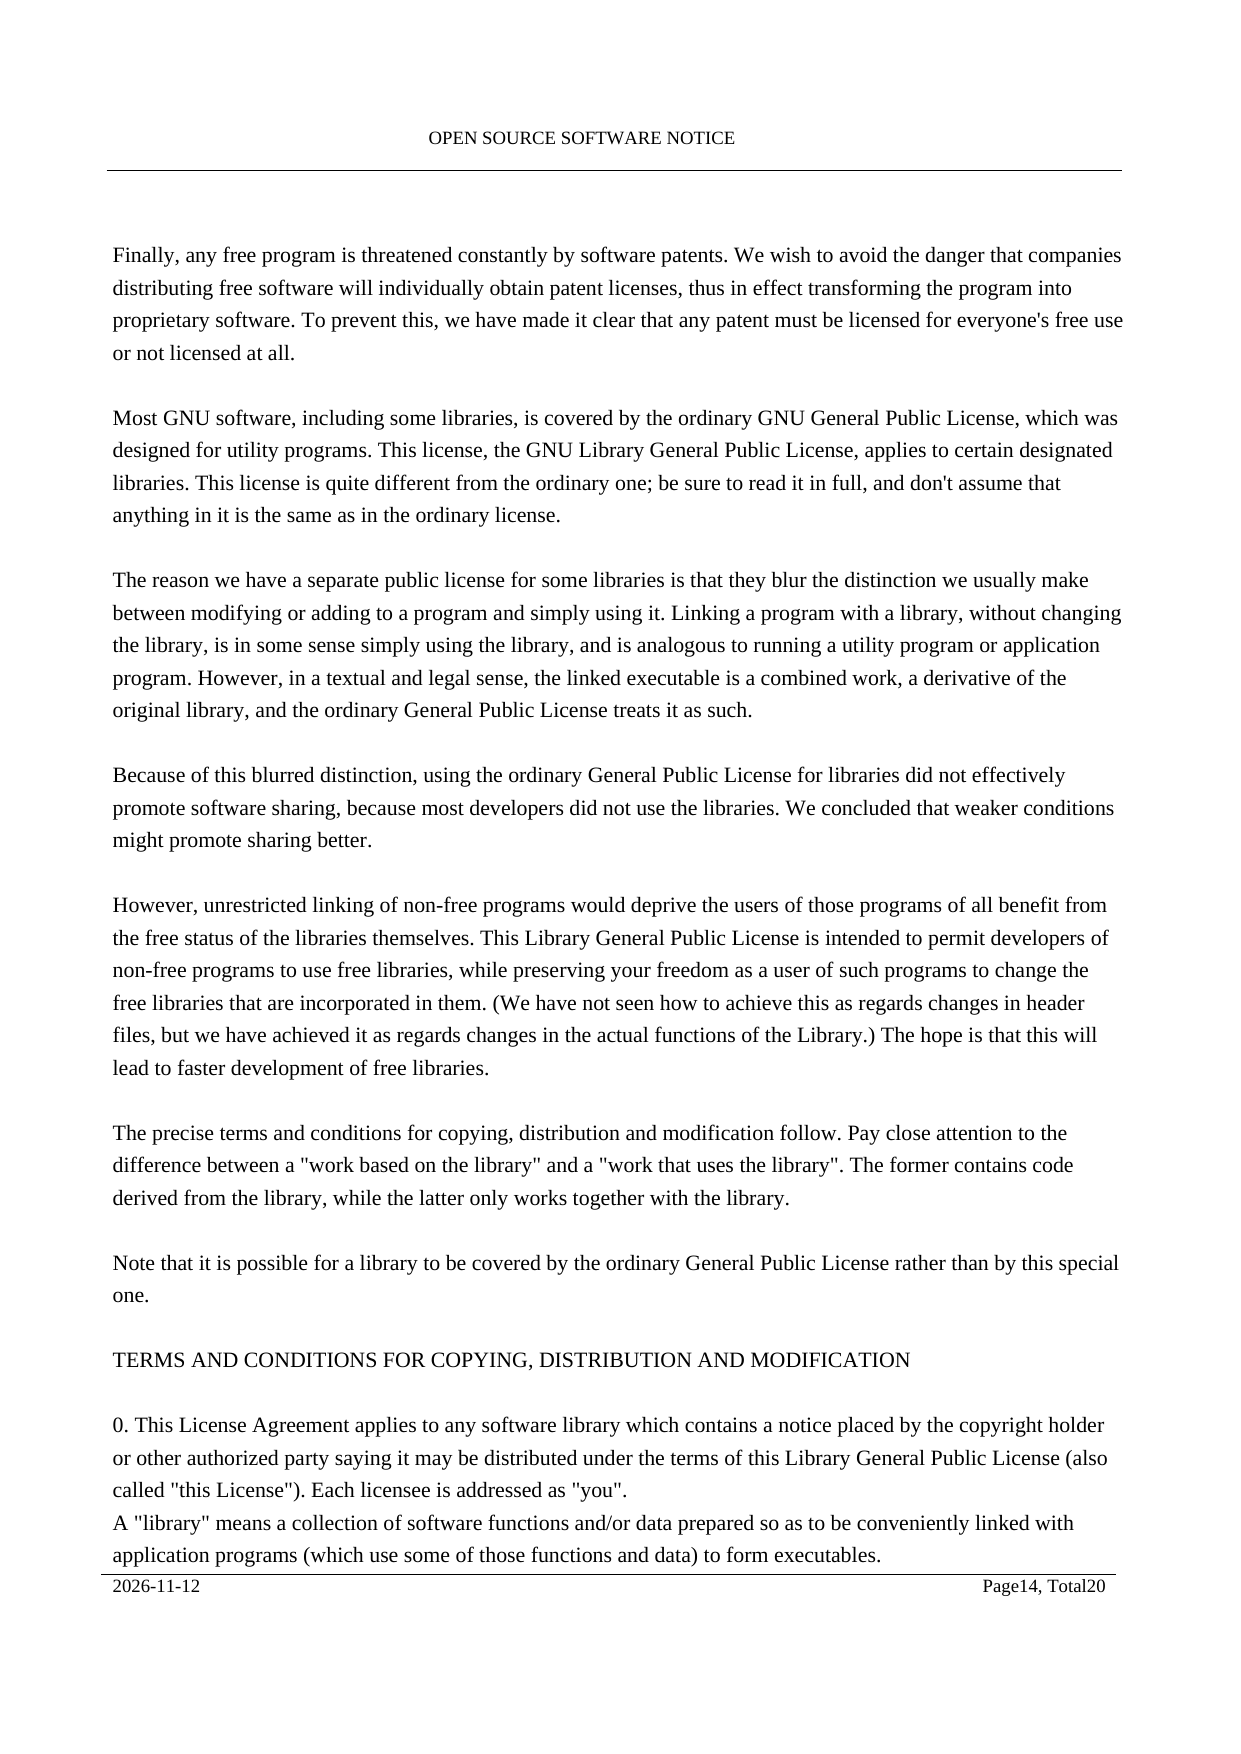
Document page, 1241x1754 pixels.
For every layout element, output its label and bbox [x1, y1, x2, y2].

text [112, 206, 1128, 1571]
